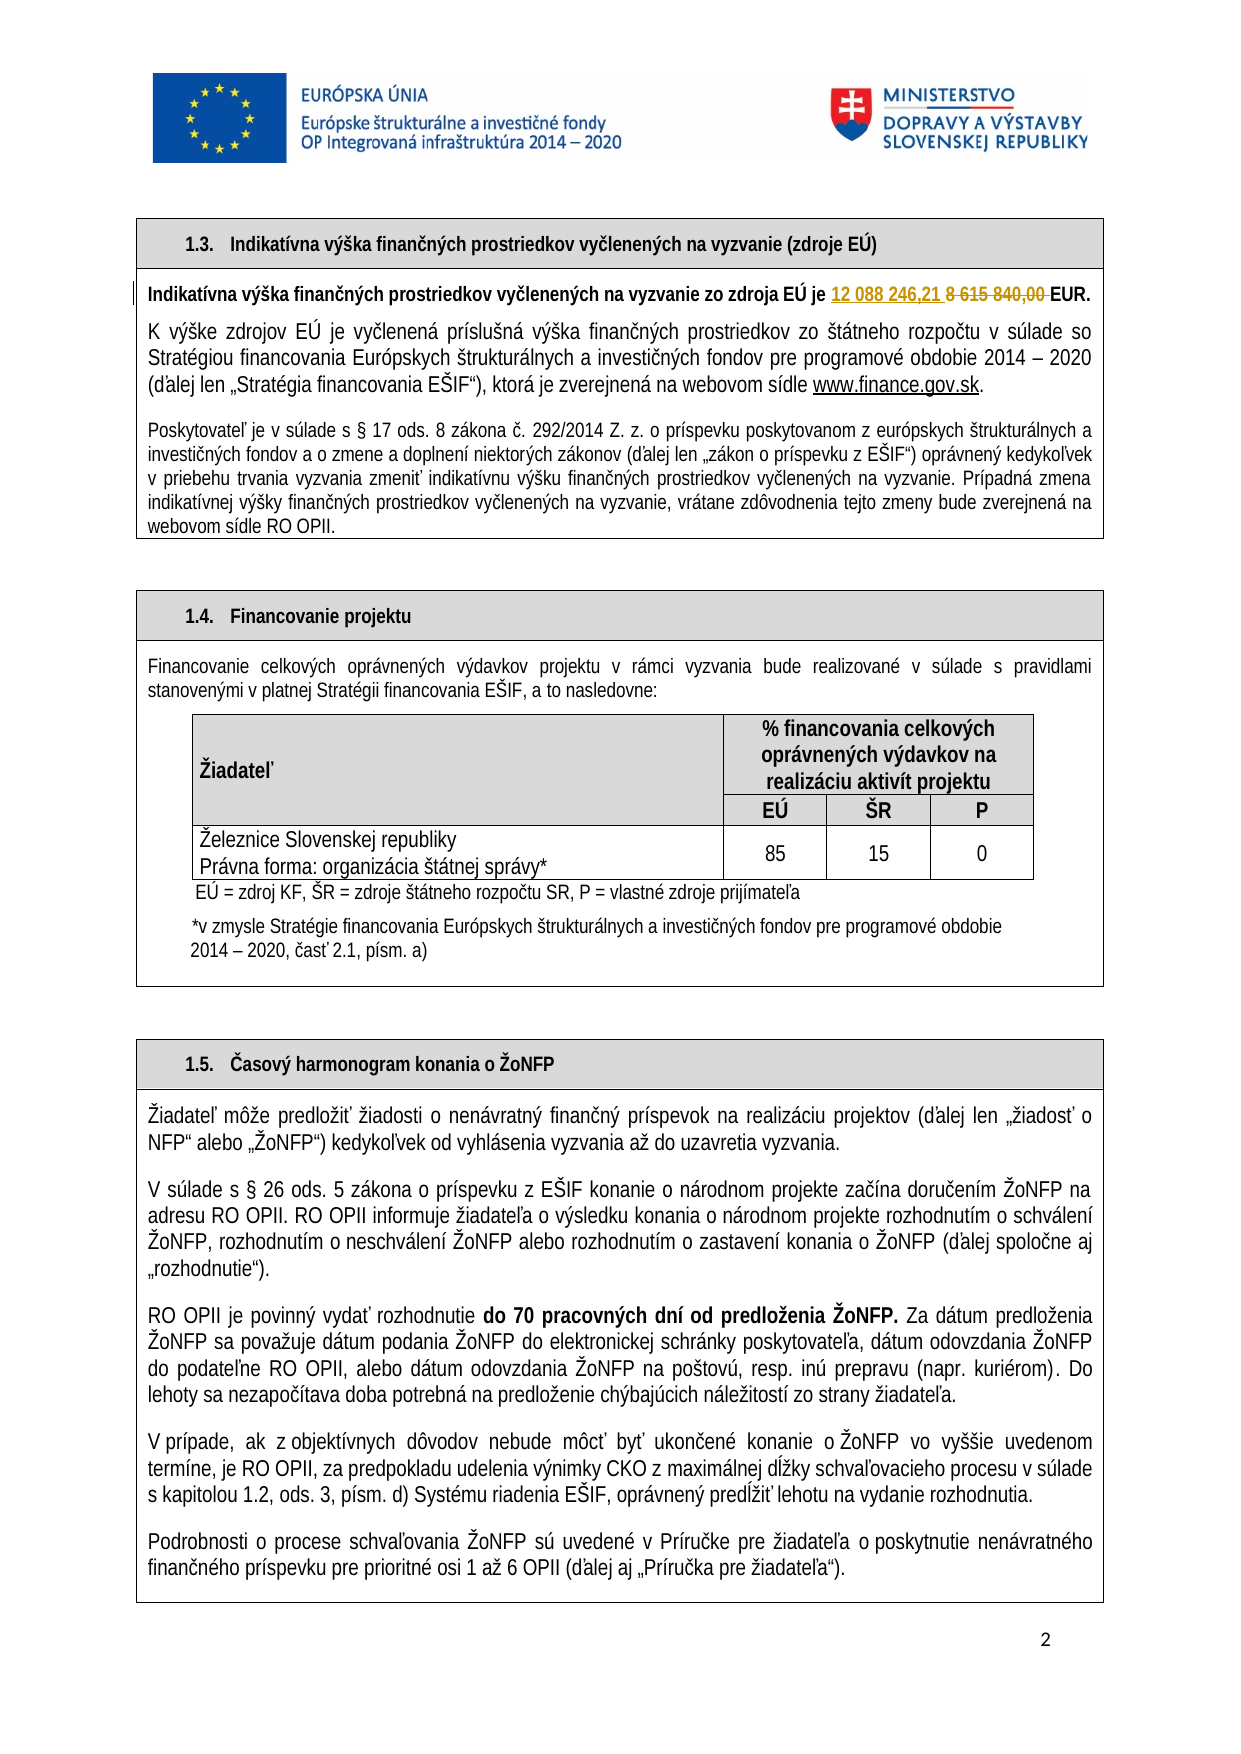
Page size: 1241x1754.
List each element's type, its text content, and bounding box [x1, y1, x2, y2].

table_header Indikatívna výška finančných prostriedkov vyčlenených na vyzvanie (zdroje EÚ) [137, 219, 1103, 268]
table_header Financovanie projektu [137, 591, 1103, 640]
table_cell Financovanie celkových oprávnených výdavkov projektu v rámci vyzvania bude realizované v súlade s pravidlami stanovenými v platnej Stratégii financovania EŠIF, a to nasledovne: EÚ = zdroj KF, ŠR = zdroje štátneho rozpočtu SR, P = vlastné zdroje prijímateľa *v zmysle Stratégie financovania Európskych štrukturálnych a investičných fondov pre programové obdobie 2014 – 2020, časť 2.1, písm. a) [137, 641, 1103, 986]
table_header Časový harmonogram konania o ŽoNFP [137, 1040, 1103, 1088]
table_cell Indikatívna výška finančných prostriedkov vyčlenených na vyzvanie zo zdroja EÚ je EUR. K výške zdrojov EÚ je vyčlenená príslušná výška finančných prostriedkov zo štátneho rozpočtu v súlade so Stratégiou financovania Európskych štrukturálnych a investičných fondov pre programové obdobie 2014 – 2020 (ďalej len „Stratégia financovania EŠIF“), ktorá je zverejnená na webovom sídle www.finance.gov.sk. Poskytovateľ je v súlade s § 17 ods. 8 zákona č. 292/2014 Z. z. o príspevku poskytovanom z európskych štrukturálnych a investičných fondov a o zmene a doplnení niektorých zákonov (ďalej len „zákon o príspevku z EŠIF“) oprávnený kedykoľvek v priebehu trvania vyzvania zmeniť indikatívnu výšku finančných prostriedkov vyčlenených na vyzvanie. Prípadná zmena indikatívnej výšky finančných prostriedkov vyčlenených na vyzvanie, vrátane zdôvodnenia tejto zmeny bude zverejnená na webovom sídle RO OPII. [137, 269, 1103, 538]
picture [152, 73, 1088, 163]
table_cell Žiadateľ môže predložiť žiadosti o nenávratný finančný príspevok na realizáciu projektov (ďalej len „žiadosť o NFP“ alebo „ŽoNFP“) kedykoľvek od vyhlásenia vyzvania až do uzavretia vyzvania. V súlade s § 26 ods. 5 zákona o príspevku z EŠIF konanie o národnom projekte začína doručením ŽoNFP na adresu RO OPII. RO OPII informuje žiadateľa o výsledku konania o národnom projekte rozhodnutím o schválení ŽoNFP, rozhodnutím o neschválení ŽoNFP alebo rozhodnutím o zastavení konania o ŽoNFP (ďalej spoločne aj „rozhodnutie“). RO OPII je povinný vydať rozhodnutie do 70 pracovných dní od predloženia ŽoNFP. Za dátum predloženia ŽoNFP sa považuje dátum podania ŽoNFP do elektronickej schránky poskytovateľa, dátum odovzdania ŽoNFP do podateľne RO OPII, alebo dátum odovzdania ŽoNFP na poštovú, resp. inú prepravu (napr. kuriérom). Do lehoty sa nezapočítava doba potrebná na predloženie chýbajúcich náležitostí zo strany žiadateľa. V prípade, ak z objektívnych dôvodov nebude môcť byť ukončené konanie o ŽoNFP vo vyššie uvedenom termíne, je RO OPII, za predpokladu udelenia výnimky CKO z maximálnej dĺžky schvaľovacieho procesu v súlade s kapitolou 1.2, ods. 3, písm. d) Systému riadenia EŠIF, oprávnený predĺžiť lehotu na vydanie rozhodnutia. Podrobnosti o procese schvaľovania ŽoNFP sú uvedené v Príručke pre žiadateľa o poskytnutie nenávratného finančného príspevku pre prioritné osi 1 až 6 OPII (ďalej aj „Príručka pre žiadateľa“). [137, 1090, 1103, 1602]
